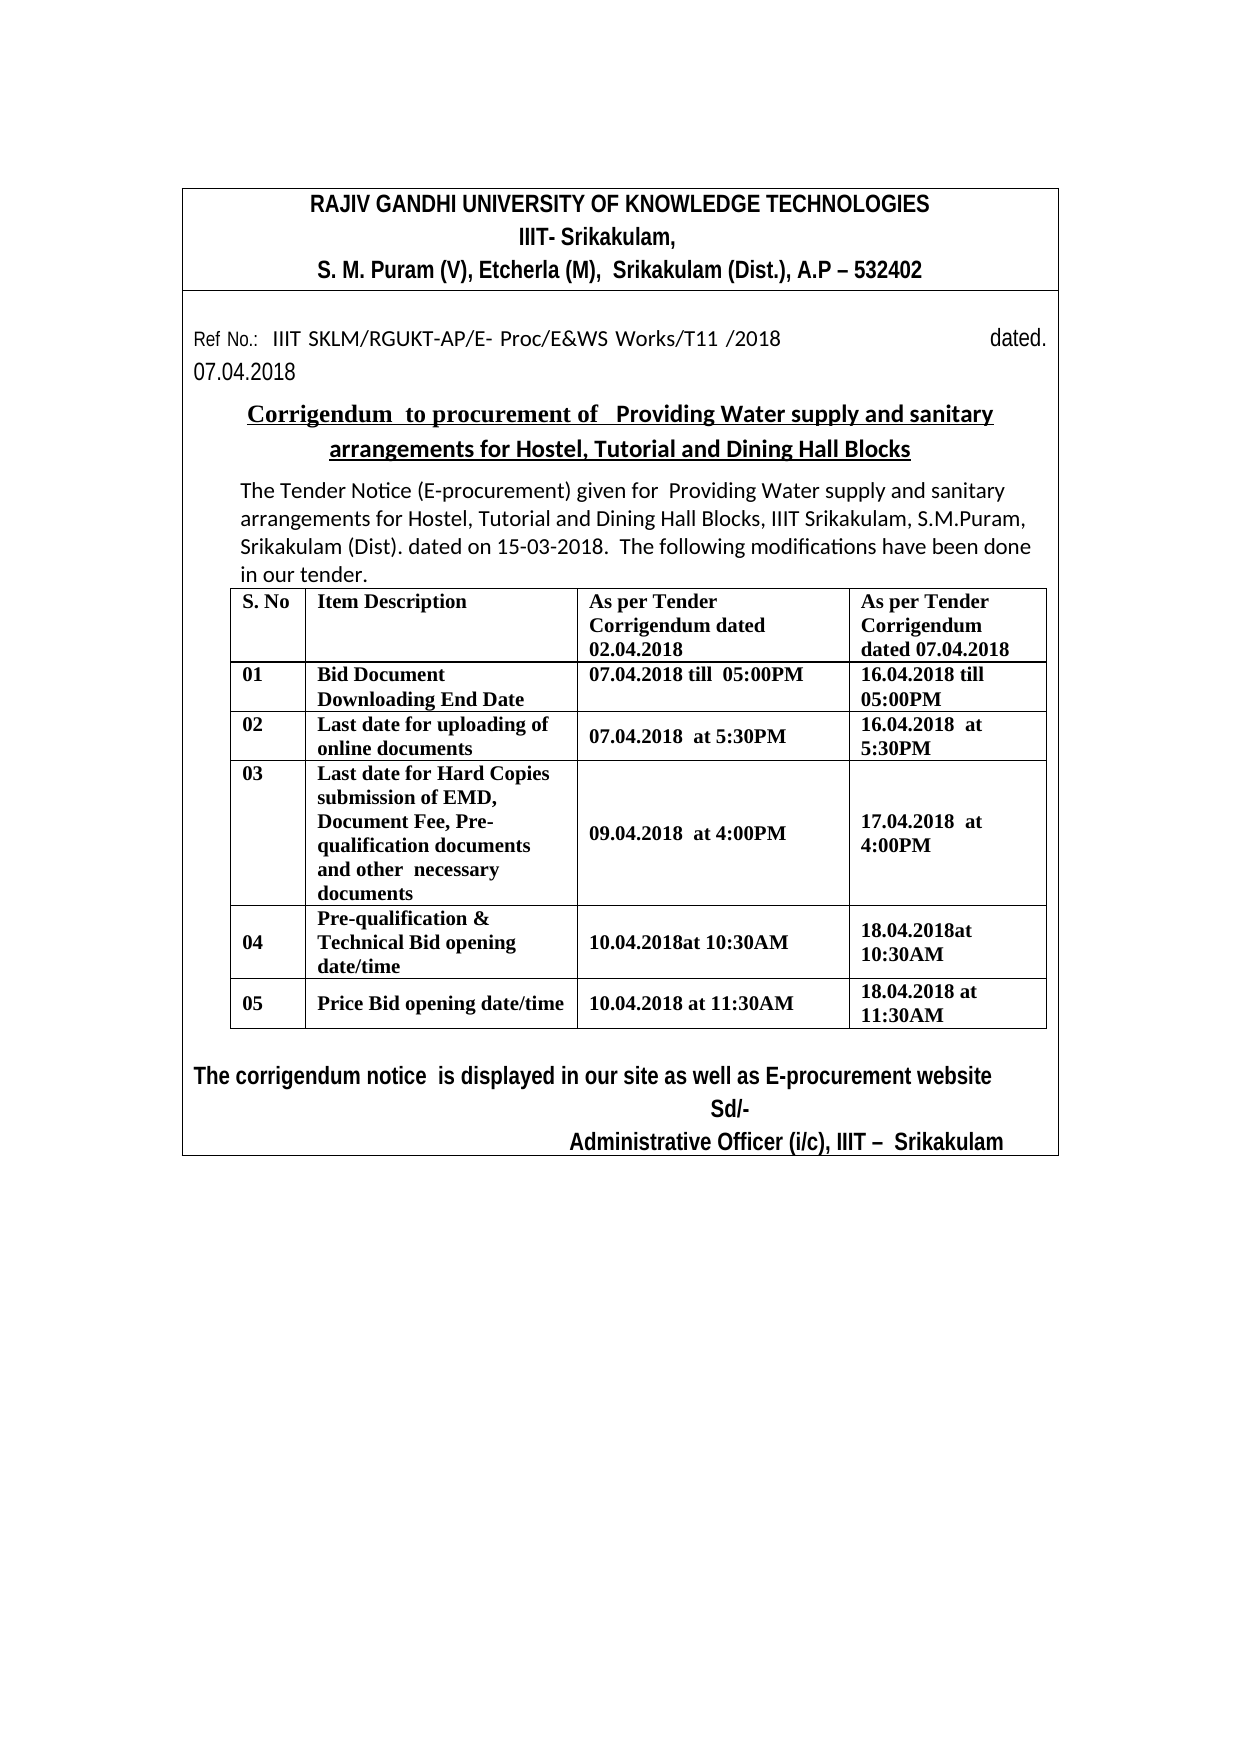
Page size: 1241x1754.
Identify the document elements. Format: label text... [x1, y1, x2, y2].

table_header RAJIV GANDHI UNIVERSITY OF KNOWLEDGE TECHNOLOGIES IIIT- Srikakulam, S. M. Puram (V), Etcherla (M), Srikakulam (Dist.), A.P – 532402 [183, 189, 1058, 290]
table_cell Ref No.: IIIT SKLM/RGUKT-AP/E- Proc/E&WS Works/T11 /2018 dated. 07.04.2018 Corrigendum to procurement of Providing Water supply and sanitary arrangements for Hostel, Tutorial and Dining Hall Blocks The Tender Notice (E-procurement) given for Providing Water supply and sanitary arrangements for Hostel, Tutorial and Dining Hall Blocks, IIIT Srikakulam, S.M.Puram, Srikakulam (Dist). dated on 15-03-2018. The following modifications have been done in our tender. The corrigendum notice is displayed in our site as well as E-procurement website Sd/- Administrative Officer (i/c), IIIT – Srikakulam [183, 291, 1058, 1155]
